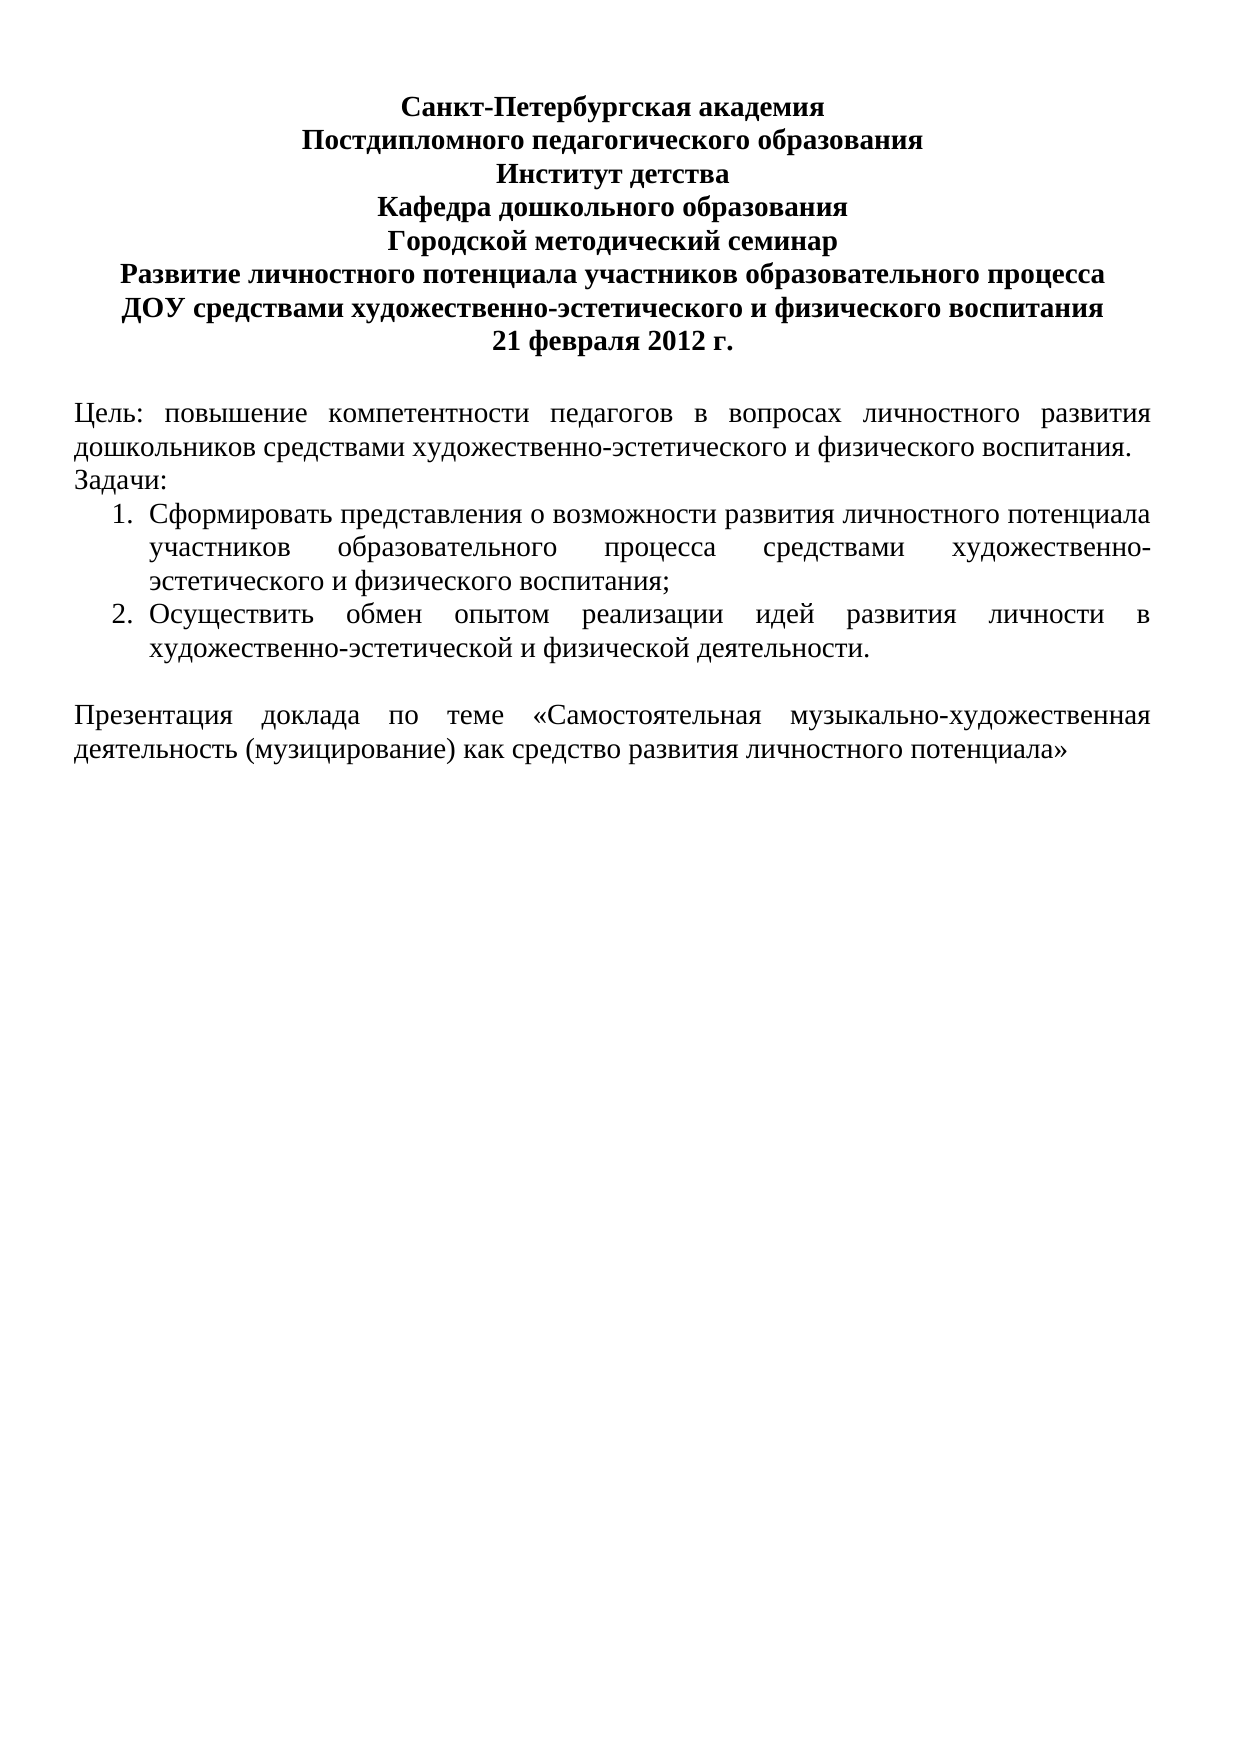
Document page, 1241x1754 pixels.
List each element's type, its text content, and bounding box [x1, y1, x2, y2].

text Цель: повышение компетентности педагогов в вопросах личностного развития дошкольников средствами художественно-эстетического и физического воспитания. [74, 395, 1152, 462]
text Развитие личностного потенциала участников образовательного процесса [74, 256, 1152, 290]
text Кафедра дошкольного образования [74, 189, 1152, 223]
text 21 февраля 2012 г. [74, 323, 1152, 357]
list Осуществить обмен опытом реализации идей развития личности в художественно-эстетической и физической деятельности. [111, 597, 1152, 664]
text Задачи: [74, 462, 1152, 496]
text Санкт-Петербургская академия [74, 89, 1152, 122]
list Сформировать представления о возможности развития личностного потенциала участников образовательного процесса средствами художественно-эстетического и физического воспитания; [111, 496, 1152, 597]
text Постдипломного педагогического образования [74, 122, 1152, 156]
text Городской методический семинар [74, 223, 1152, 256]
text Институт детства [74, 156, 1152, 189]
text ДОУ средствами художественно-эстетического и физического воспитания [74, 290, 1152, 323]
text Презентация доклада по теме «Самостоятельная музыкально-художественная деятельность (музицирование) как средство развития личностного потенциала» [74, 697, 1152, 764]
